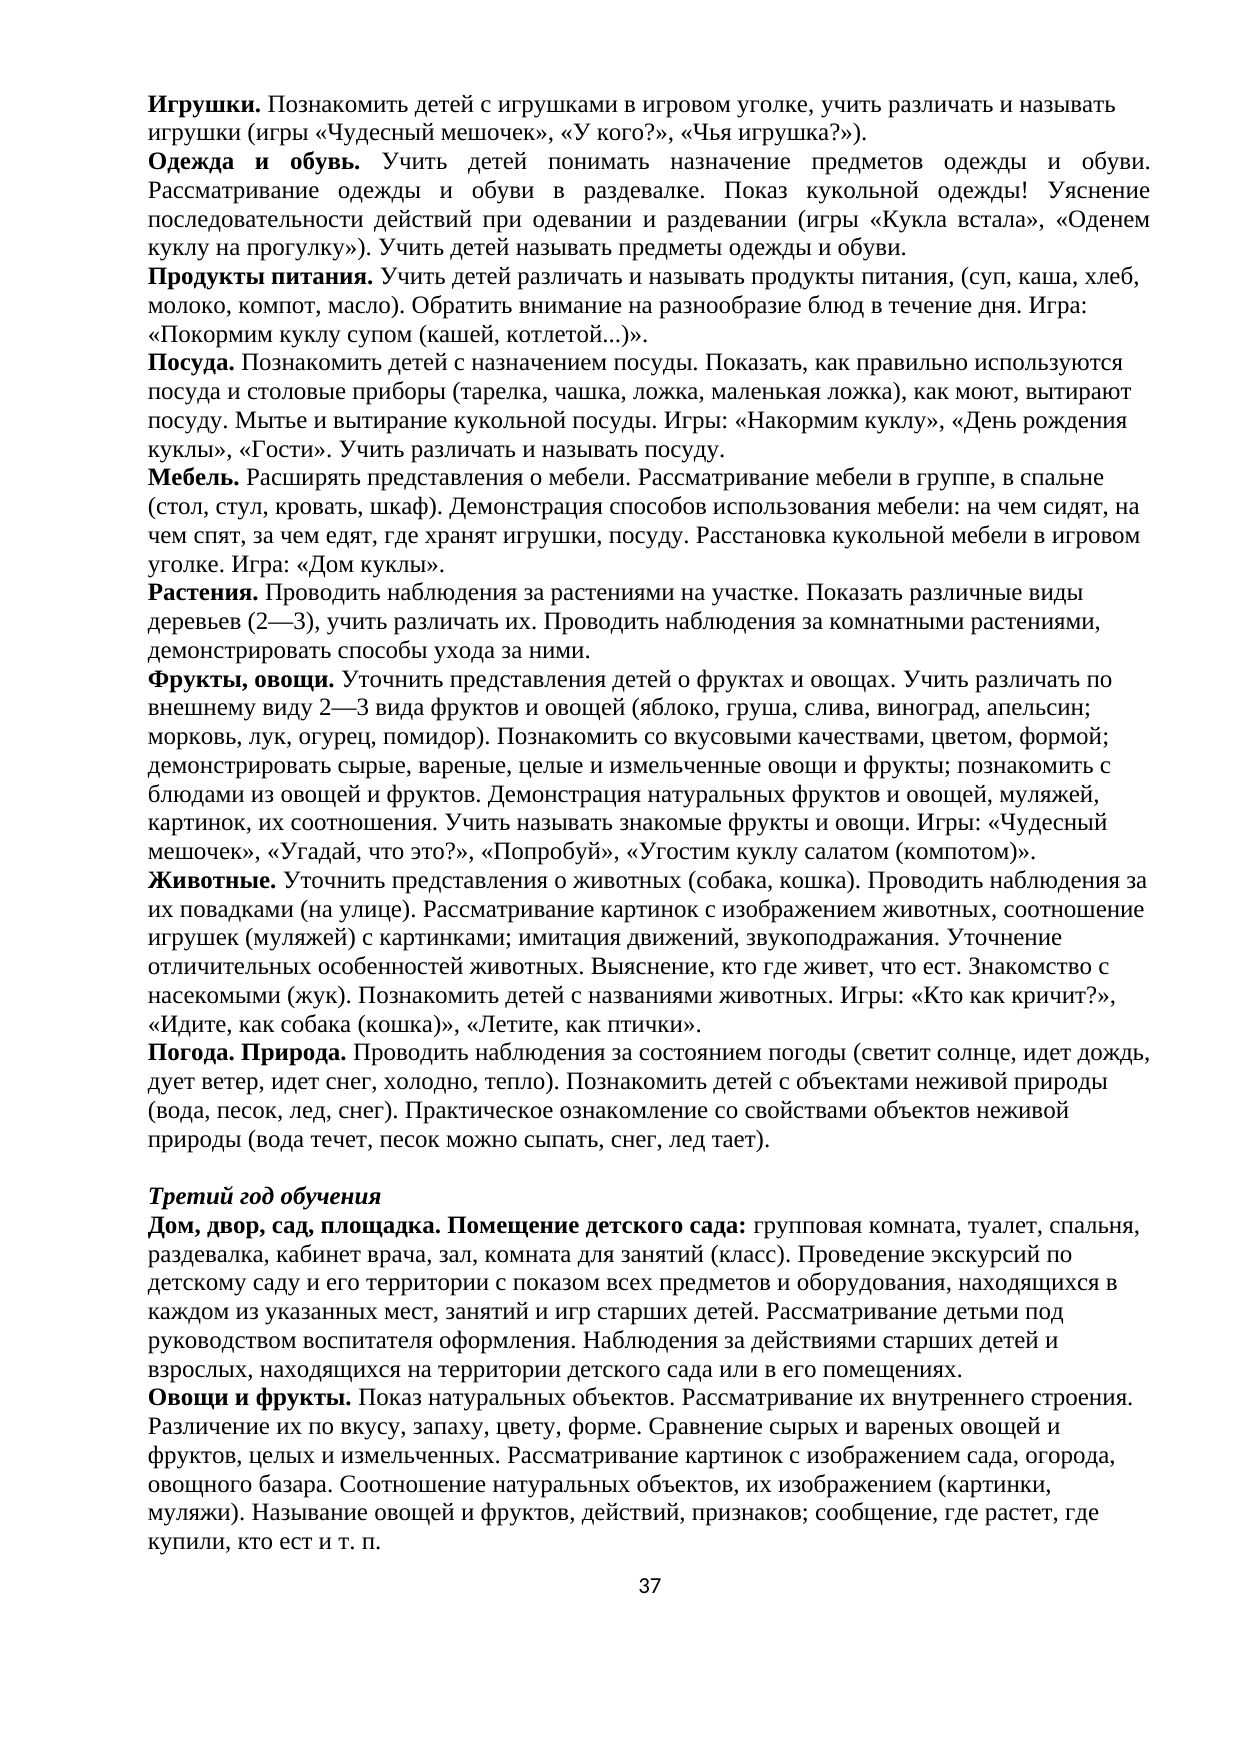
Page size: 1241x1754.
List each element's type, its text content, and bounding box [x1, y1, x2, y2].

text Фрукты, овощи. Уточнить представления детей о фруктах и овощах. Учить различать по внешнему виду 2—3 вида фруктов и овощей (яблоко, груша, слива, виноград, апельсин; морковь, лук, огурец, помидор). Познакомить со вкусовыми качествами, цветом, формой; демонстрировать сырые, вареные, целые и измельченные овощи и фрукты; познакомить с блюдами из овощей и фруктов. Демонстрация натуральных фруктов и овощей, муляжей, картинок, их соотношения. Учить называть знакомые фрукты и овощи. Игры: «Чудесный мешочек», «Угадай, что это?», «Попробуй», «Угостим куклу салатом (компотом)». [148, 664, 1152, 865]
text Продукты питания. Учить детей различать и называть продукты питания, (суп, каша, хлеб, молоко, компот, масло). Обратить внимание на разнообразие блюд в течение дня. Игра: «Покормим куклу супом (кашей, котлетой...)». [148, 261, 1152, 347]
text Третий год обучения [148, 1181, 1152, 1210]
text Посуда. Познакомить детей с назначением посуды. Показать, как правильно используются посуда и столовые приборы (тарелка, чашка, ложка, маленькая ложка), как моют, вытирают посуду. Мытье и вытирание кукольной посуды. Игры: «Накормим куклу», «День рождения куклы», «Гости». Учить различать и называть посуду. [148, 347, 1152, 462]
text Погода. Природа. Проводить наблюдения за состоянием погоды (светит солнце, идет дождь, дует ветер, идет снег, холодно, тепло). Познакомить детей с объектами неживой природы (вода, песок, лед, снег). Практическое ознакомление со свойствами объектов неживой природы (вода течет, песок можно сыпать, снег, лед тает). [148, 1037, 1152, 1152]
text Овощи и фрукты. Показ натуральных объектов. Рассматривание их внутреннего строения. Различение их по вкусу, запаху, цвету, форме. Сравнение сырых и вареных овощей и фруктов, целых и измельченных. Рассматривание картинок с изображением сада, огорода, овощного базара. Соотношение натуральных объектов, их изображением (картинки, муляжи). Называние овощей и фруктов, действий, признаков; сообщение, где растет, где купили, кто ест и т. п. [148, 1382, 1152, 1555]
text Игрушки. Познакомить детей с игрушками в игровом уголке, учить различать и называть игрушки (игры «Чудесный мешочек», «У кого?», «Чья игрушка?»). [148, 89, 1152, 146]
text Животные. Уточнить представления о животных (собака, кошка). Проводить наблюдения за их повадками (на улице). Рассматривание картинок с изображением животных, соотношение игрушек (муляжей) с картинками; имитация движений, звукоподражания. Уточнение отличительных особенностей животных. Выяснение, кто где живет, что ест. Знакомство с насекомыми (жук). Познакомить детей с названиями животных. Игры: «Кто как кричит?», «Идите, как собака (кошка)», «Летите, как птички». [148, 865, 1152, 1037]
text Мебель. Расширять представления о мебели. Рассматривание мебели в группе, в спальне (стол, стул, кровать, шкаф). Демонстрация способов использования мебели: на чем сидят, на чем спят, за чем едят, где хранят игрушки, посуду. Расстановка кукольной мебели в игровом уголке. Игра: «Дом куклы». [148, 462, 1152, 577]
text Дом, двор, сад, площадка. Помещение детского сада: групповая комната, туалет, спальня, раздевалка, кабинет врача, зал, комната для занятий (класс). Проведение экскурсий по детскому саду и его территории с показом всех предметов и оборудования, находящихся в каждом из указанных мест, занятий и игр старших детей. Рассматривание детьми под руководством воспитателя оформления. Наблюдения за действиями старших детей и взрослых, находящихся на территории детского сада или в его помещениях. [148, 1210, 1152, 1382]
text Растения. Проводить наблюдения за растениями на участке. Показать различные виды деревьев (2—3), учить различать их. Проводить наблюдения за комнатными растениями, демонстрировать способы ухода за ними. [148, 577, 1152, 664]
text Одежда и обувь. Учить детей понимать назначение предметов одежды и обуви. Рассматривание одежды и обуви в раздевалке. Показ кукольной одежды! Уяснение последовательности действий при одевании и раздевании (игры «Кукла встала», «Оденем куклу на прогулку»). Учить детей называть предметы одежды и обуви. [148, 146, 1152, 261]
